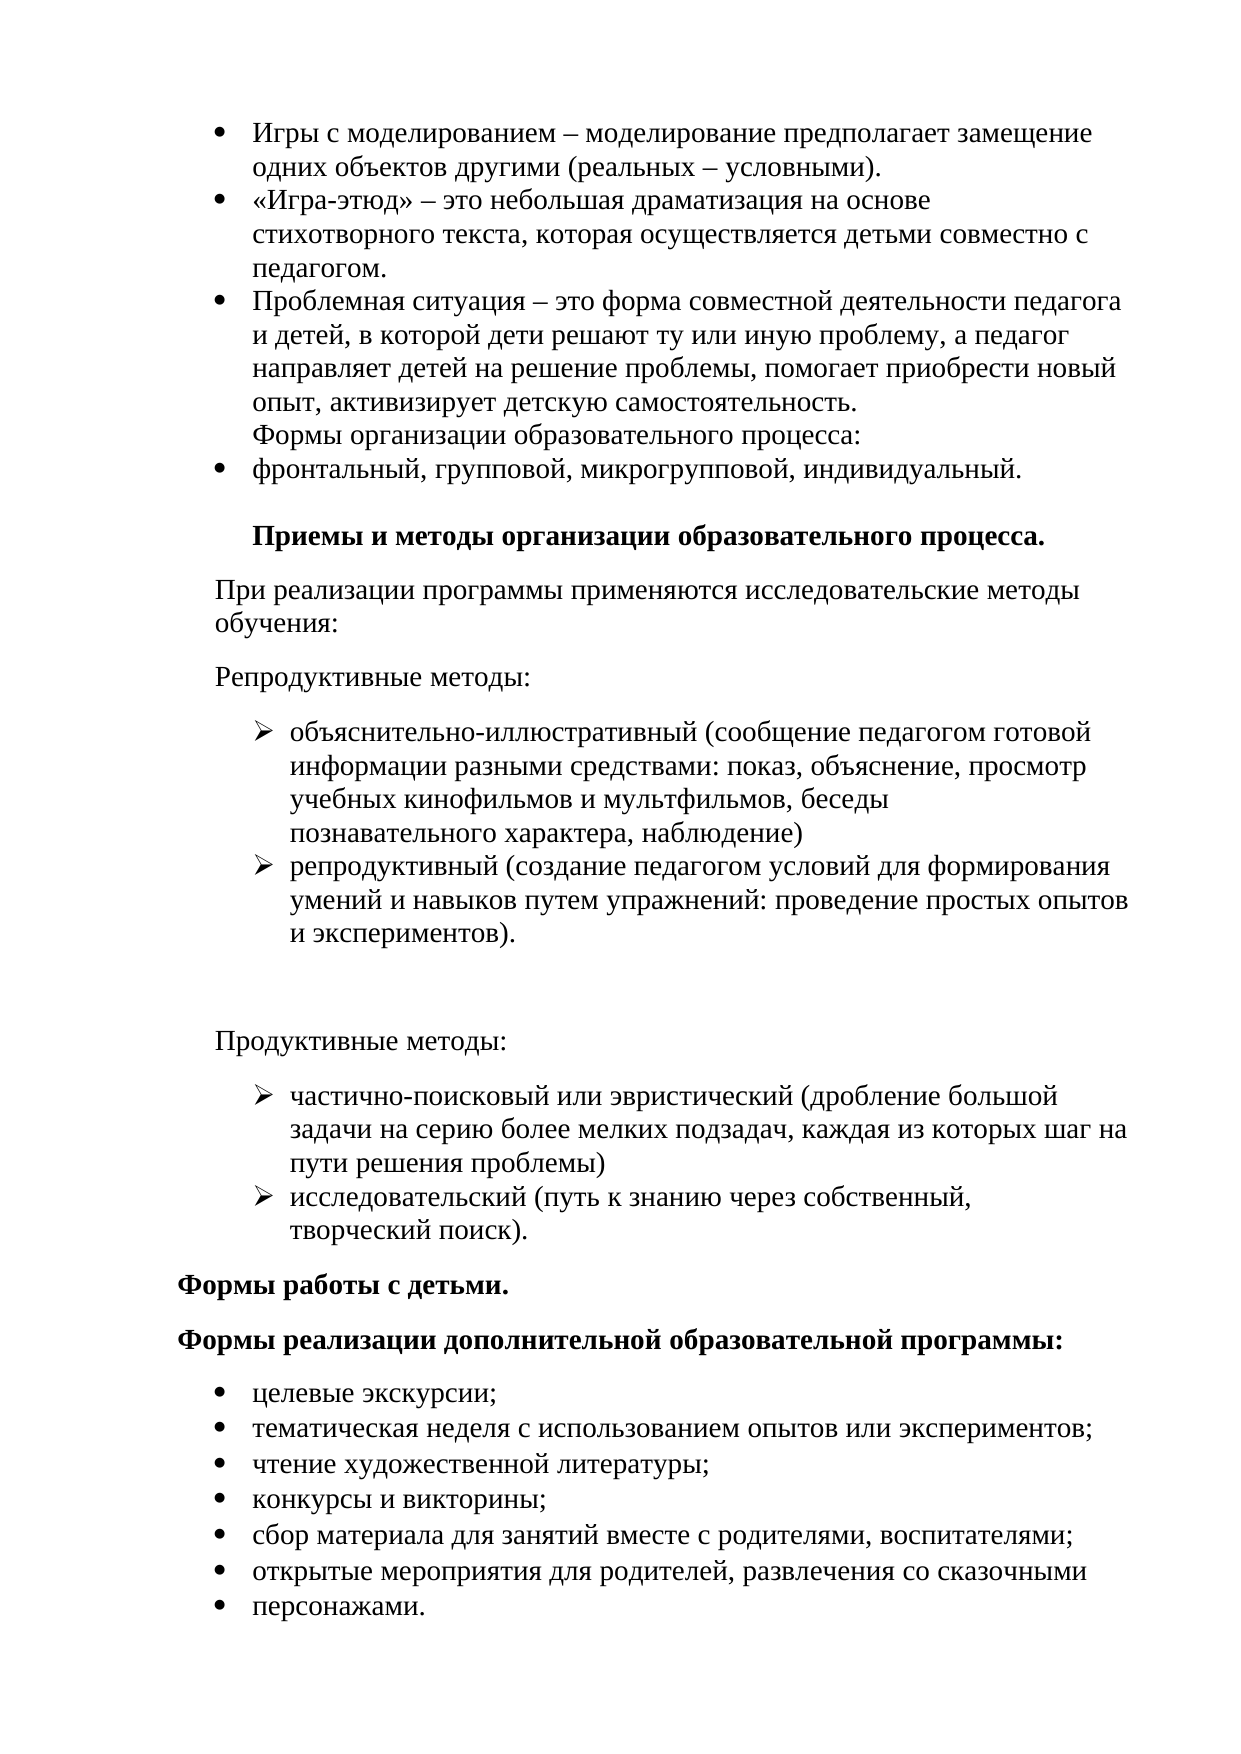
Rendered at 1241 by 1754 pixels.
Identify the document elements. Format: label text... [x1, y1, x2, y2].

list «Игра-этюд» – это небольшая драматизация на основе стихотворного текста, которая осуществляется детьми совместно с педагогом. [214, 182, 1120, 283]
list Игры с моделированием – моделирование предполагает замещение одних объектов другими (реальных – условными). [214, 115, 1093, 182]
text Формы организации образовательного процесса: [252, 417, 1180, 451]
list исследовательский (путь к знанию через собственный, творческий поиск). [252, 1179, 1119, 1246]
text Формы реализации дополнительной образовательной программы: [177, 1322, 1180, 1355]
list фронтальный, групповой, микрогрупповой, индивидуальный. [214, 451, 1180, 484]
text Продуктивные методы: [214, 1023, 1180, 1057]
list целевые экскурсии; [214, 1375, 1180, 1409]
list открытые мероприятия для родителей, развлечения со сказочными [214, 1552, 1180, 1587]
subtitle Формы работы с детьми. [177, 1267, 1180, 1301]
list частично-поисковый или эвристический (дробление большой задачи на серию более мелких подзадач, каждая из которых шаг на пути решения проблемы) [252, 1078, 1148, 1179]
list тематическая неделя с использованием опытов или экспериментов; [214, 1409, 1180, 1445]
list Проблемная ситуация – это форма совместной деятельности педагога и детей, в которой дети решают ту или иную проблему, а педагог направляет детей на решение проблемы, помогает приобрести новый опыт, активизирует детскую самостоятельность. [214, 283, 1144, 417]
list персонажами. [214, 1587, 1180, 1623]
list чтение художественной литературы; [214, 1445, 1180, 1480]
list объяснительно-иллюстративный (сообщение педагогом готовой информации разными средствами: показ, объяснение, просмотр учебных кинофильмов и мультфильмов, беседы познавательного характера, наблюдение) [252, 714, 1102, 848]
text При реализации программы применяются исследовательские методы обучения: [214, 572, 1180, 639]
subtitle Приемы и методы организации образовательного процесса. [252, 518, 1180, 552]
text Репродуктивные методы: [214, 659, 1180, 693]
list конкурсы и викторины; [214, 1480, 1180, 1516]
list репродуктивный (создание педагогом условий для формирования умений и навыков путем упражнений: проведение простых опытов и экспериментов). [252, 848, 1150, 949]
list сбор материала для занятий вместе с родителями, воспитателями; [214, 1516, 1180, 1551]
